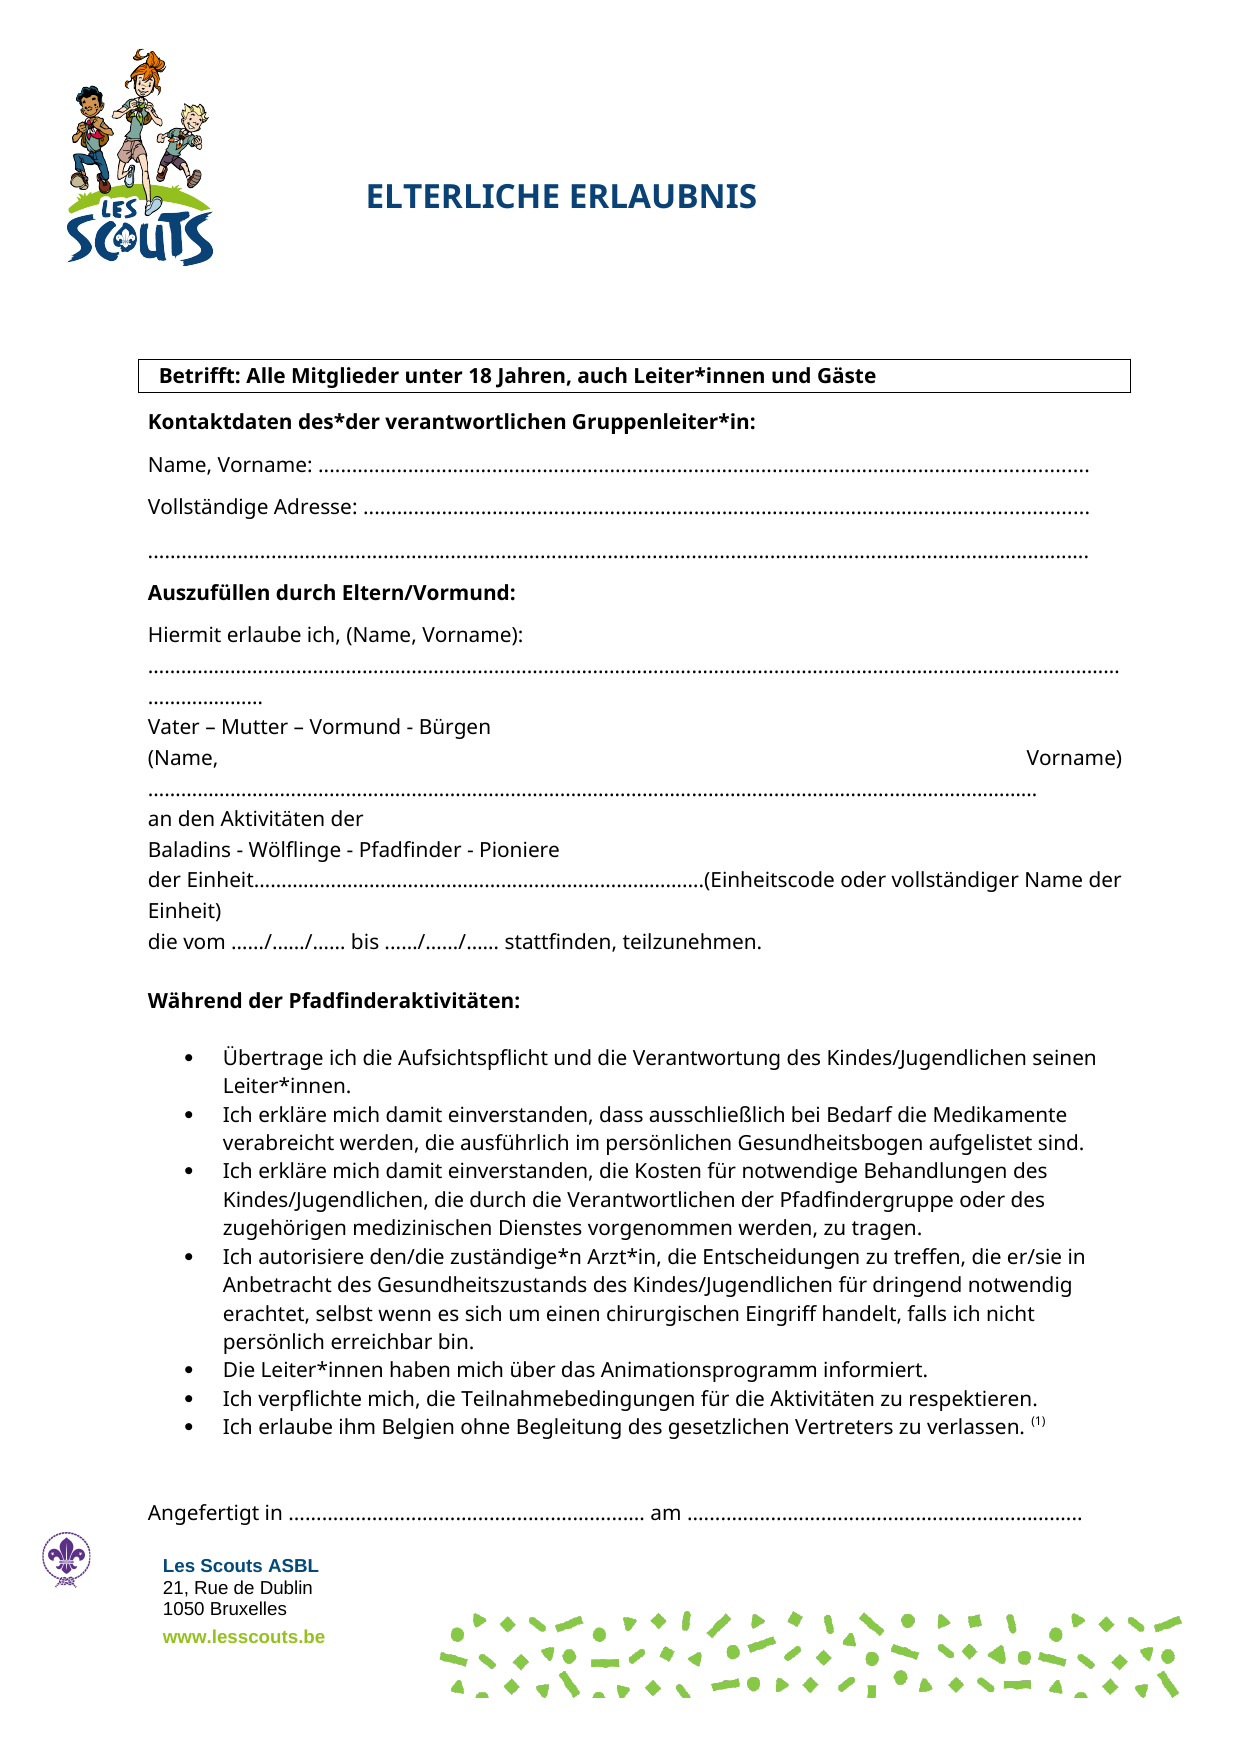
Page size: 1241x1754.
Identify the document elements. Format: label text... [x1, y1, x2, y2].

list Ich erkläre mich damit einverstanden, dass ausschließlich bei Bedarf die Medikamente verabreicht werden, die ausführlich im persönlichen Gesundheitsbogen aufgelistet sind. [185, 1100, 1122, 1157]
picture [439, 1611, 1183, 1698]
text ……………………………………………………………………………………………………………………………………………………………………………… [148, 651, 1122, 710]
text der Einheit……………………………………………………………………….(Einheitscode oder vollständiger Name der Einheit) [148, 866, 1122, 925]
text (Name, Vorname)……………………………………………………………………………………………………………………………………………… [148, 743, 1122, 802]
text Vater – Mutter – Vormund - Bürgen [148, 712, 1122, 741]
text Auszufüllen durch Eltern/Vormund: [148, 578, 1122, 606]
text Während der Pfadfinderaktivitäten: [148, 986, 1122, 1014]
list Die Leiter*innen haben mich über das Animationsprogramm informiert. [185, 1356, 1122, 1384]
picture [56, 36, 224, 285]
text Kontaktdaten des*der verantwortlichen Gruppenleiter*in: [148, 407, 1122, 436]
text Name, Vorname: [148, 450, 1122, 478]
list Ich erlaube ihm Belgien ohne Begleitung des gesetzlichen Vertreters zu verlassen. (1) [185, 1412, 1122, 1441]
text Vollständige Adresse: [148, 492, 1122, 521]
text Hiermit erlaube ich, (Name, Vorname): [148, 621, 1122, 649]
picture [42, 1532, 91, 1588]
list Ich erkläre mich damit einverstanden, die Kosten für notwendige Behandlungen des Kindes/Jugendlichen, die durch die Verantwortlichen der Pfadfindergruppe oder des zugehörigen medizinischen Dienstes vorgenommen werden, zu tragen. [185, 1157, 1122, 1242]
text Angefertigt in ................................................................ am ....................................................................... [148, 1498, 1122, 1526]
list Ich autorisiere den/die zuständige*n Arzt*in, die Entscheidungen zu treffen, die er/sie in Anbetracht des Gesundheitszustands des Kindes/Jugendlichen für dringend notwendig erachtet, selbst wenn es sich um einen chirurgischen Eingriff handelt, falls ich nicht persönlich erreichbar bin. [185, 1242, 1122, 1356]
text die vom ……/……/…… bis ...…/……/…… stattfinden, teilzunehmen. [148, 927, 1122, 955]
subtitle ELTERLICHE ERLAUBNIS [148, 173, 975, 218]
text an den Aktivitäten der [148, 804, 1122, 833]
list Ich verpflichte mich, die Teilnahmebedingungen für die Aktivitäten zu respektieren. [185, 1384, 1122, 1412]
text Baladins - Wölflinge - Pfadfinder - Pioniere [148, 835, 1122, 863]
text Betrifft: Alle Mitglieder unter 18 Jahren, auch Leiter*innen und Gäste [139, 360, 1130, 392]
list Übertrage ich die Aufsichtspflicht und die Verantwortung des Kindes/Jugendlichen seinen Leiter*innen. [185, 1043, 1122, 1100]
